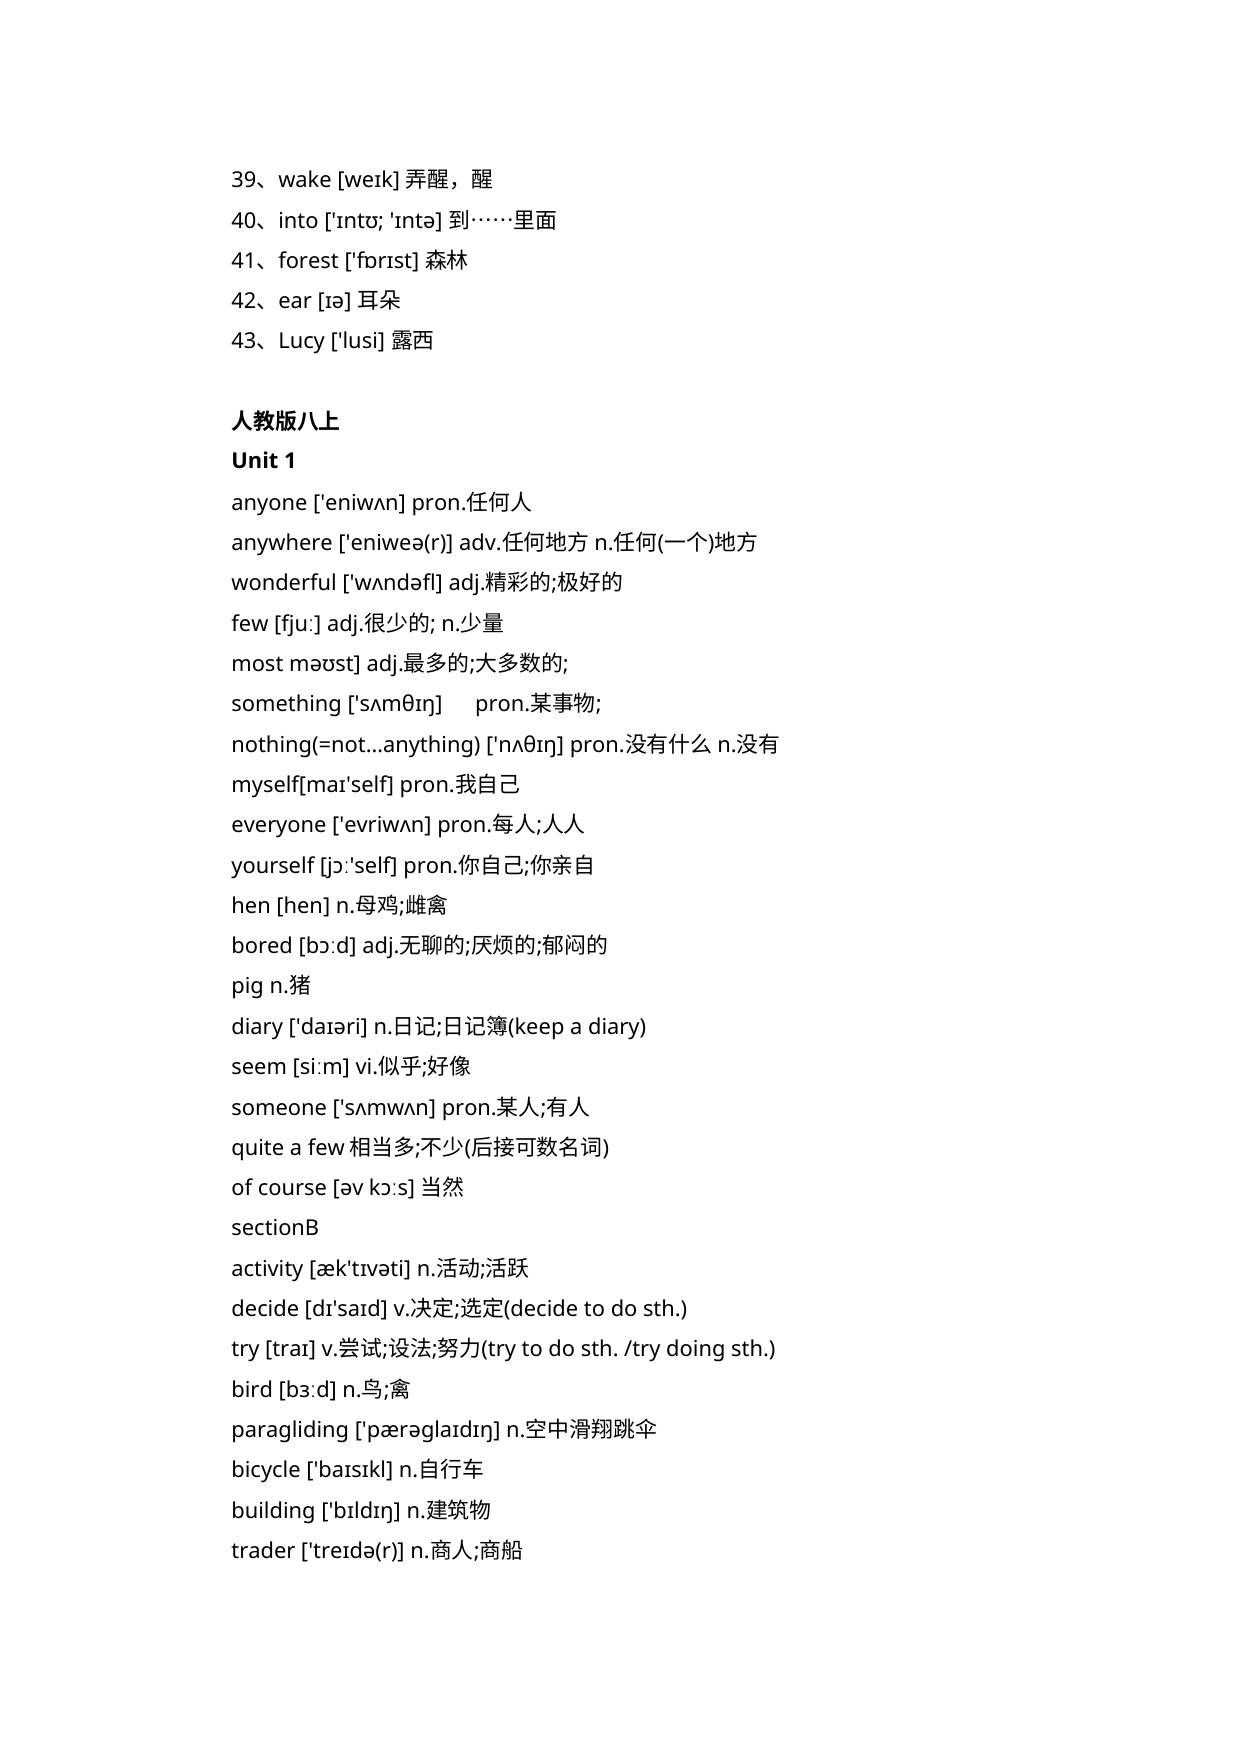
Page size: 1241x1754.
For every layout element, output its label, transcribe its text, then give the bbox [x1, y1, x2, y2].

text 人教版八上 [187, 404, 1053, 436]
text decide [dɪ'saɪd] v.决定;选定(decide to do sth.) [187, 1291, 1053, 1323]
text yourself [jɔː'self] pron.你自己;你亲自 [187, 847, 1053, 880]
text 40、into ['ɪntʊ; 'ɪntə] 到……里面 [187, 202, 1053, 235]
text pig n.猪 [187, 968, 1053, 1001]
text hen [hen] n.母鸡;雌禽 [187, 888, 1053, 920]
text something ['sʌmθɪŋ] pron.某事物; [187, 686, 1053, 718]
text anywhere ['eniweə(r)] adv.任何地方 n.任何(一个)地方 [187, 525, 1053, 557]
text building ['bɪldɪŋ] n.建筑物 [187, 1492, 1053, 1525]
text someone ['sʌmwʌn] pron.某人;有人 [187, 1089, 1053, 1122]
text Unit 1 [187, 444, 1053, 477]
text bored [bɔːd] adj.无聊的;厌烦的;郁闷的 [187, 928, 1053, 960]
text most məʊst] adj.最多的;大多数的; [187, 646, 1053, 678]
text 41、forest ['fɒrɪst] 森林 [187, 243, 1053, 275]
text few [fjuː] adj.很少的; n.少量 [187, 605, 1053, 638]
text try [traɪ] v.尝试;设法;努力(try to do sth. /try doing sth.) [187, 1331, 1053, 1363]
text bird [bɜːd] n.鸟;禽 [187, 1371, 1053, 1404]
text trader ['treɪdə(r)] n.商人;商船 [187, 1533, 1053, 1565]
text myself[maɪ'self] pron.我自己 [187, 767, 1053, 799]
text nothing(=not…anything) ['nʌθɪŋ] pron.没有什么 n.没有 [187, 726, 1053, 759]
text 39、wake [weɪk] 弄醒，醒 [187, 162, 1053, 194]
text activity [æk'tɪvəti] n.活动;活跃 [187, 1250, 1053, 1283]
text anyone ['eniwʌn] pron.任何人 [187, 484, 1053, 517]
text wonderful ['wʌndəfl] adj.精彩的;极好的 [187, 565, 1053, 598]
text bicycle ['baɪsɪkl] n.自行车 [187, 1452, 1053, 1484]
text 43、Lucy ['lusi] 露西 [187, 323, 1053, 356]
text quite a few相当多;不少(后接可数名词) [187, 1129, 1053, 1162]
text diary ['daɪəri] n.日记;日记簿(keep a diary) [187, 1008, 1053, 1041]
text seem [siːm] vi.似乎;好像 [187, 1049, 1053, 1081]
text paragliding ['pærəɡlaɪdɪŋ] n.空中滑翔跳伞 [187, 1412, 1053, 1444]
text 42、ear [ɪə] 耳朵 [187, 283, 1053, 315]
text everyone ['evriwʌn] pron.每人;人人 [187, 807, 1053, 839]
text of course [əv kɔːs] 当然 [187, 1170, 1053, 1202]
text sectionB [187, 1210, 1053, 1243]
